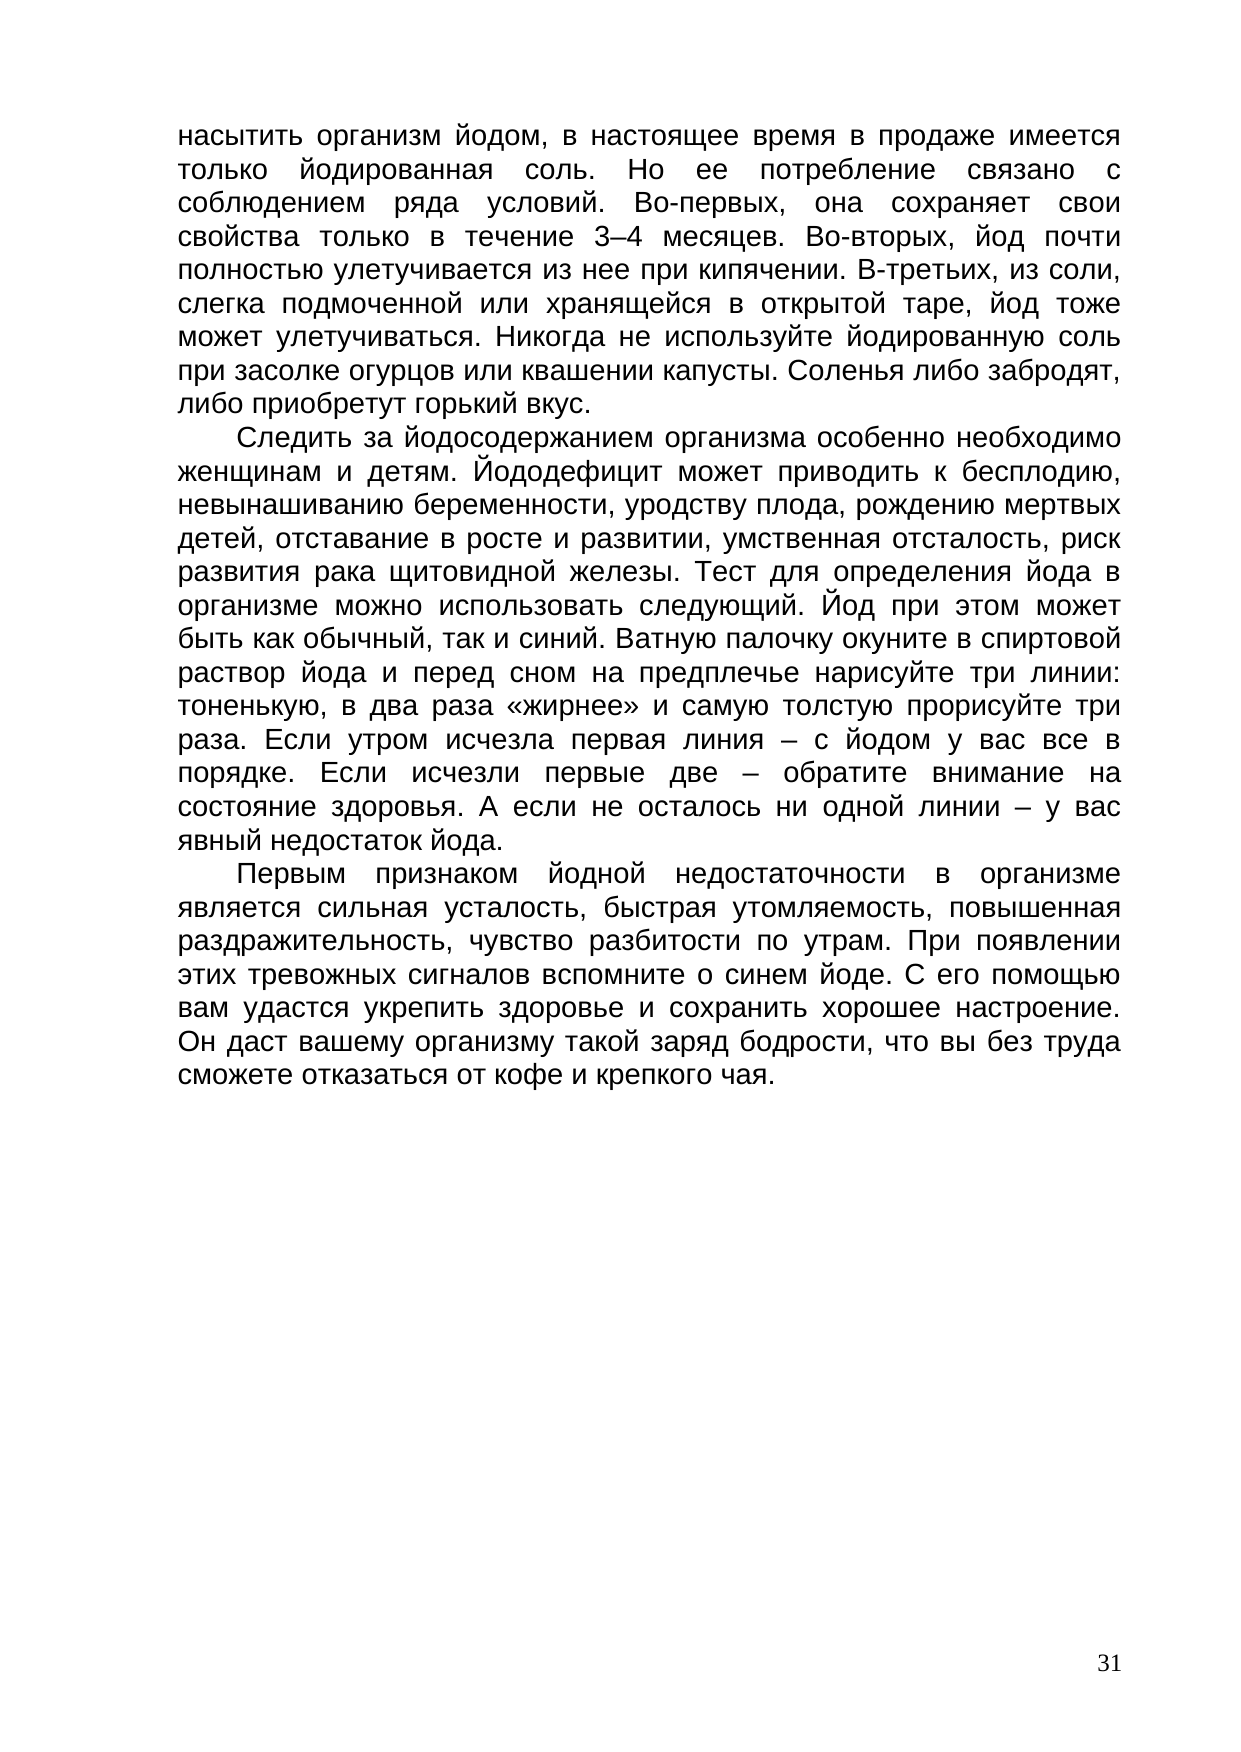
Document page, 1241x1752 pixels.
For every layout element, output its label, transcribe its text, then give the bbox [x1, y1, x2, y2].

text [177, 118, 1122, 420]
text Первым признаком йодной недостаточности в организме является сильная усталость, быстрая утомляемость, повышенная раздражительность, чувство разбитости по утрам. При появлении этих тревожных сигналов вспомните о синем йоде. С его помощью вам удастся укрепить здоровье и сохранить хорошее настроение. Он даст вашему организму такой заряд бодрости, что вы без труда сможете отказаться от кофе и крепкого чая. [177, 856, 1122, 1091]
text Следить за йодосодержанием организма особенно необходимо женщинам и детям. Йододефицит может приводить к бесплодию, невынашиванию беременности, уродству плода, рождению мертвых детей, отставание в росте и развитии, умственная отсталость, риск развития рака щитовидной железы. Тест для определения йода в организме можно использовать следующий. Йод при этом может быть как обычный, так и синий. Ватную палочку окуните в спиртовой раствор йода и перед сном на предплечье нарисуйте три линии: тоненькую, в два раза «жирнее» и самую толстую прорисуйте три раза. Если утром исчезла первая линия – с йодом у вас все в порядке. Если исчезли первые две – обратите внимание на состояние здоровья. А если не осталось ни одной линии – у вас явный недостаток йода. [177, 420, 1122, 856]
